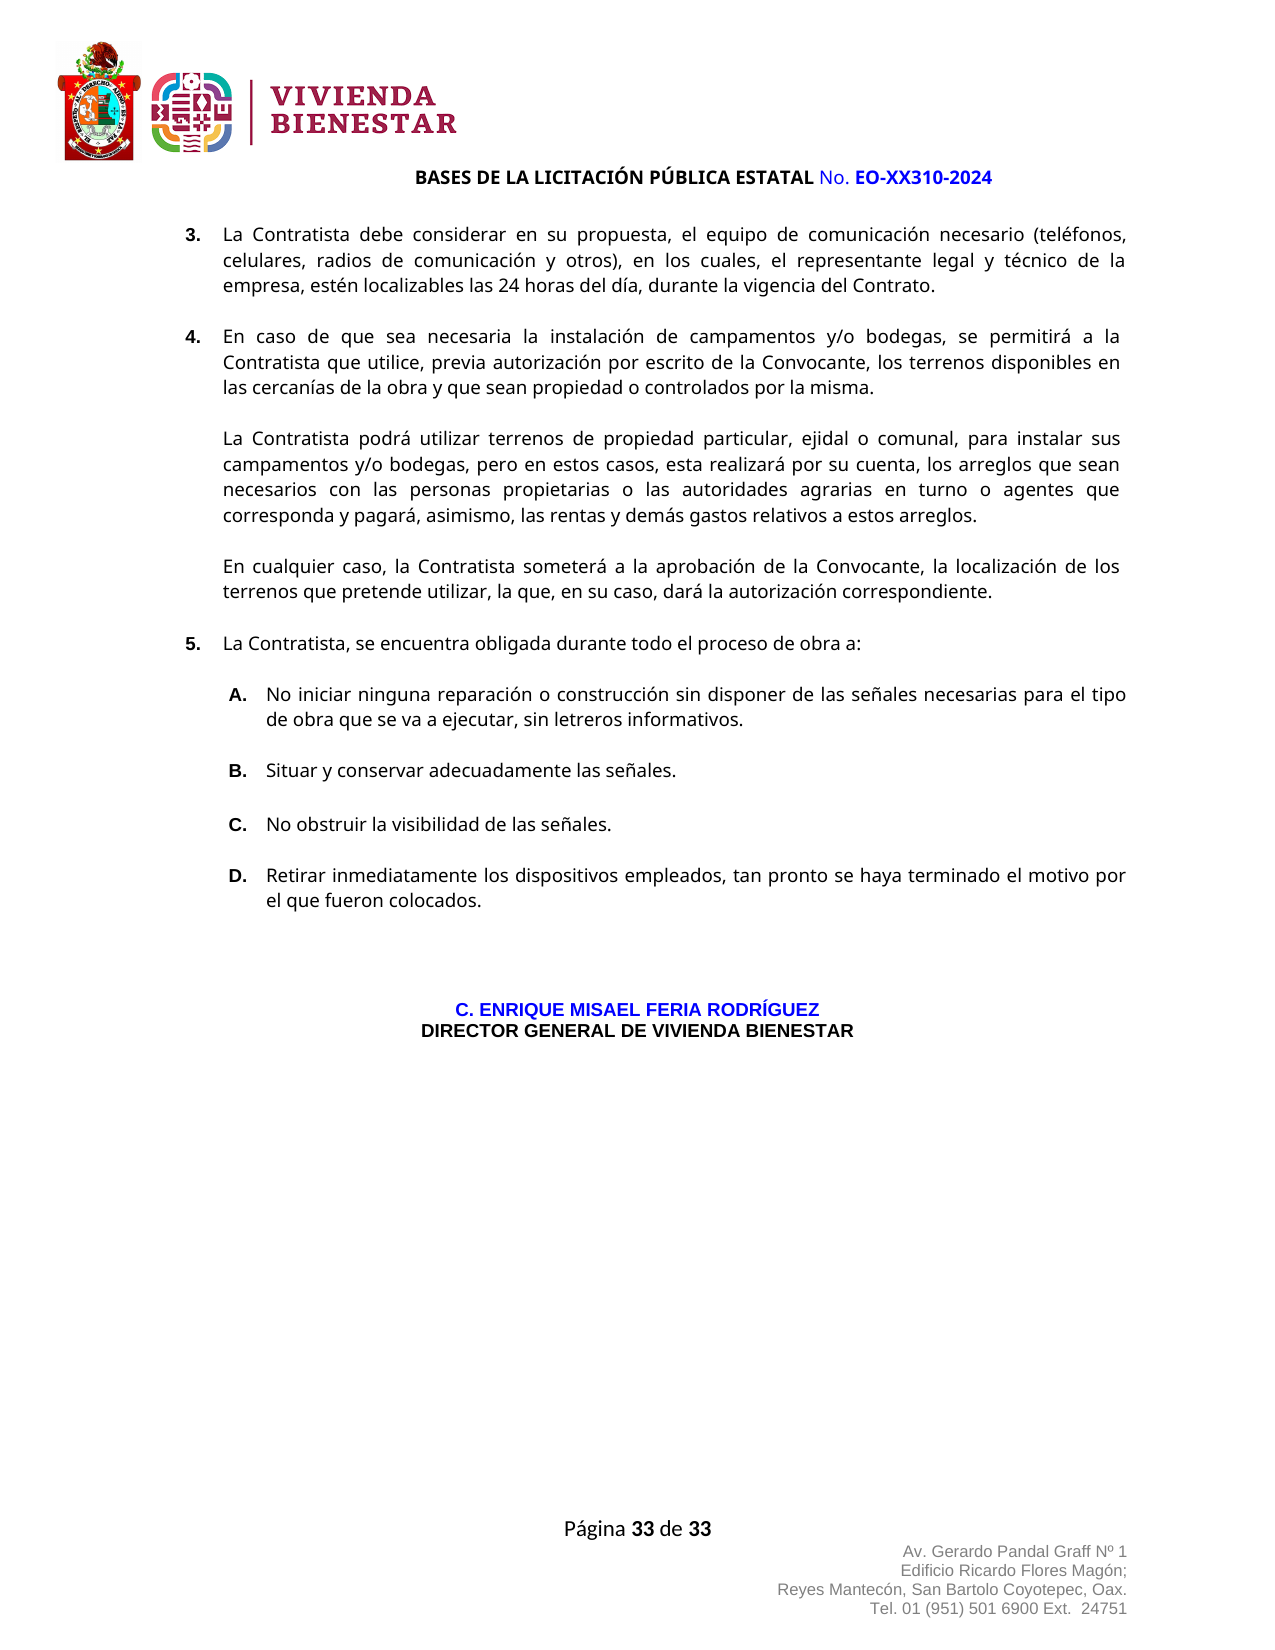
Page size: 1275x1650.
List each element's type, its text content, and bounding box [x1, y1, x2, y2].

picture [55, 41, 143, 163]
text DIRECTOR GENERAL DE VIVIENDA BIENESTAR [148, 1020, 1127, 1041]
text La Contratista podrá utilizar terrenos de propiedad particular, ejidal o comunal, para instalar sus campamentos y/o bodegas, pero en estos casos, esta realizará por su cuenta, los arreglos que sean necesarios con las personas propietarias o las autoridades agrarias en turno o agentes que corresponda y pagará, asimismo, las rentas y demás gastos relativos a estos arreglos. [223, 426, 1121, 528]
list La Contratista debe considerar en su propuesta, el equipo de comunicación necesario (teléfonos, celulares, radios de comunicación y otros), en los cuales, el representante legal y técnico de la empresa, estén localizables las 24 horas del día, durante la vigencia del Contrato. [185, 221, 1127, 298]
text En cualquier caso, la Contratista someterá a la aprobación de la Convocante, la localización de los terrenos que pretende utilizar, la que, en su caso, dará la autorización correspondiente. [223, 553, 1121, 604]
list No iniciar ninguna reparación o construcción sin disponer de las señales necesarias para el tipo de obra que se va a ejecutar, sin letreros informativos. [228, 681, 1127, 732]
text C. ENRIQUE MISAEL FERIA RODRÍGUEZ [148, 998, 1127, 1020]
list La Contratista, se encuentra obligada durante todo el proceso de obra a: [185, 630, 1127, 655]
picture [147, 64, 473, 161]
list Retirar inmediatamente los dispositivos empleados, tan pronto se haya terminado el motivo por el que fueron colocados. [228, 862, 1127, 913]
list En caso de que sea necesaria la instalación de campamentos y/o bodegas, se permitirá a la Contratista que utilice, previa autorización por escrito de la Convocante, los terrenos disponibles en las cercanías de la obra y que sean propiedad o controlados por la misma. [185, 323, 1121, 400]
list No obstruir la visibilidad de las señales. [228, 811, 1127, 836]
list Situar y conservar adecuadamente las señales. [228, 757, 1127, 783]
